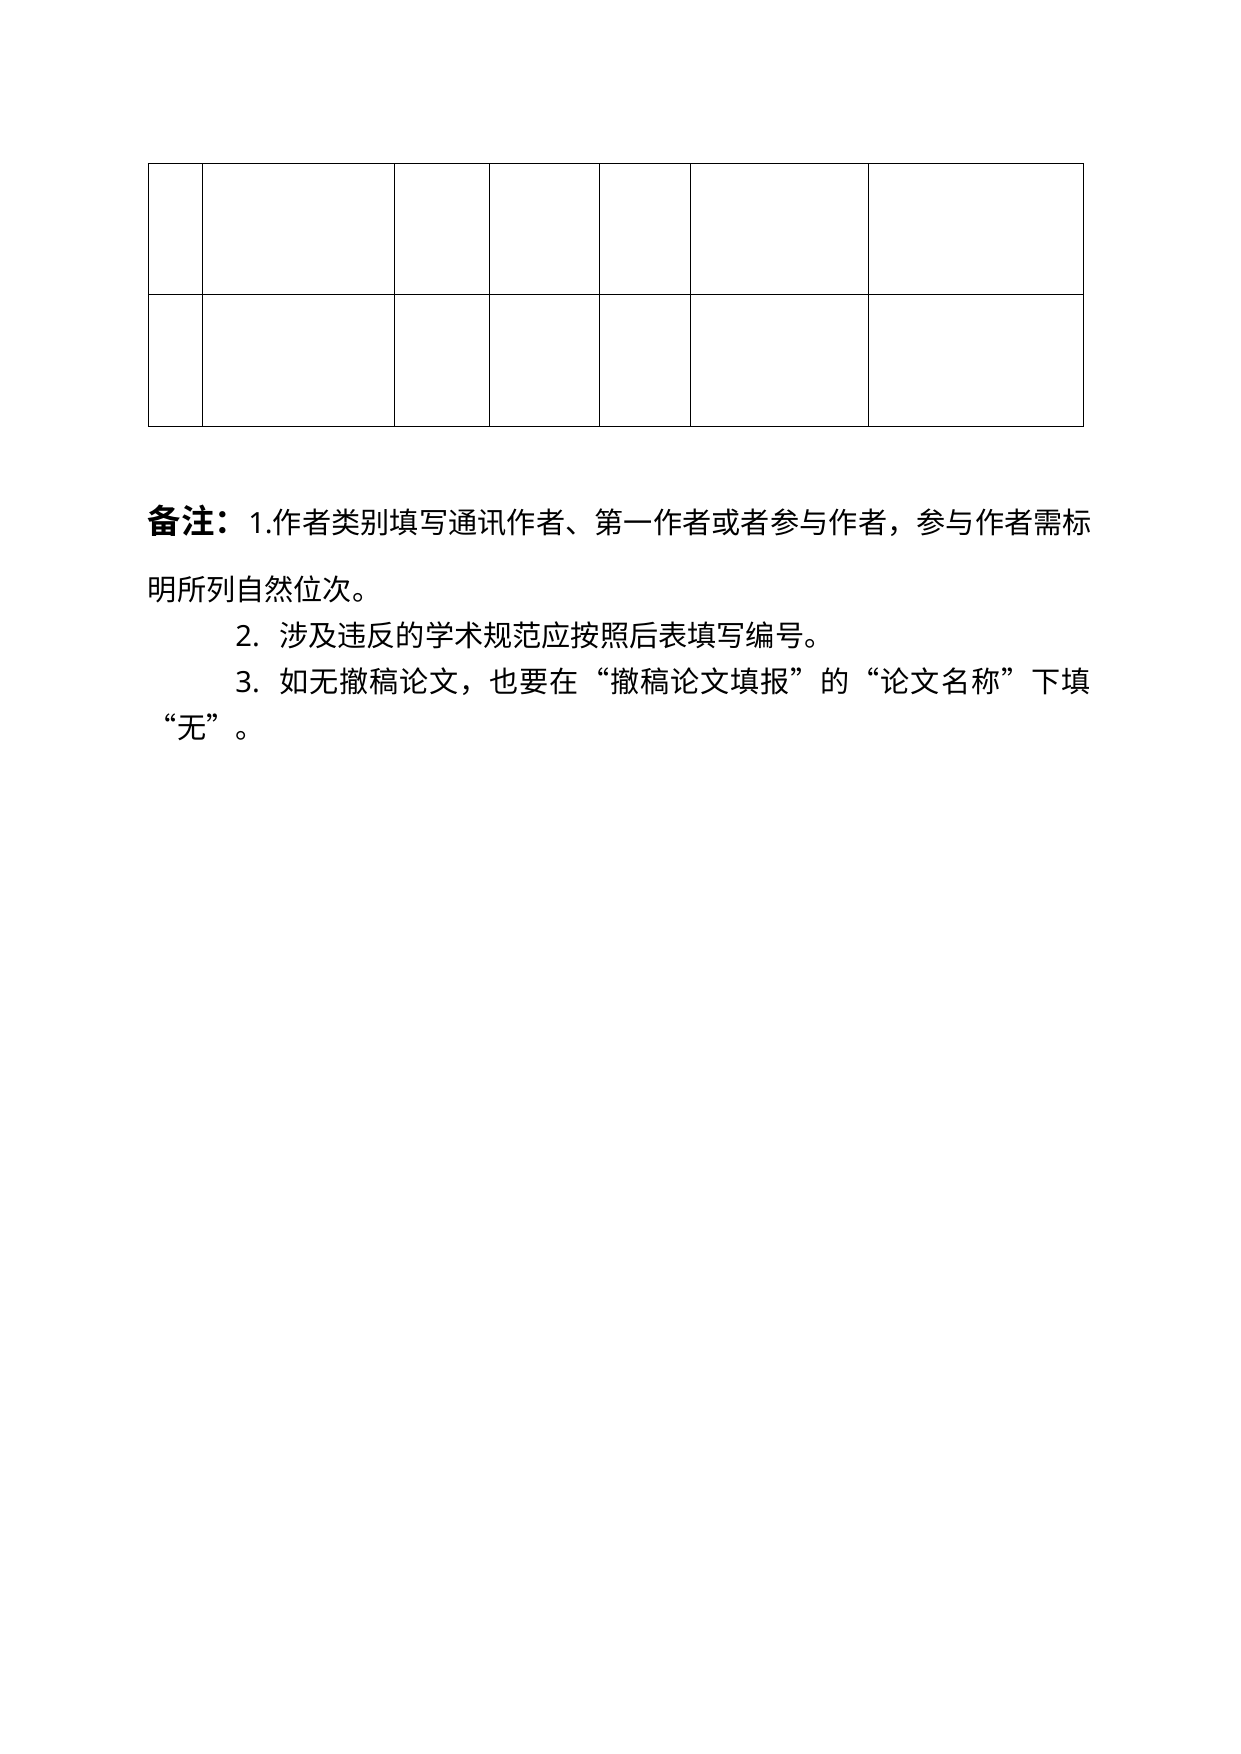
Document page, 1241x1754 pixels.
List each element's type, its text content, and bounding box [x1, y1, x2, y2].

table_cell [490, 164, 599, 294]
table_cell [869, 295, 1083, 426]
table_cell [600, 164, 690, 294]
table_cell [691, 295, 868, 426]
table_cell [395, 295, 489, 426]
list 如无撤稿论文，也要在“撤稿论文填报”的“论文名称”下填“无”。 [148, 657, 1092, 749]
table_cell [490, 295, 599, 426]
table_cell [600, 295, 690, 426]
table_cell [149, 295, 202, 426]
table_cell [149, 164, 202, 294]
table_cell [869, 164, 1083, 294]
table_cell [395, 164, 489, 294]
text 备注：1.作者类别填写通讯作者、第一作者或者参与作者，参与作者需标明所列自然位次。 [148, 473, 1092, 611]
table_cell [691, 164, 868, 294]
table_cell [203, 295, 394, 426]
list 涉及违反的学术规范应按照后表填写编号。 [148, 611, 1092, 657]
table_cell [203, 164, 394, 294]
